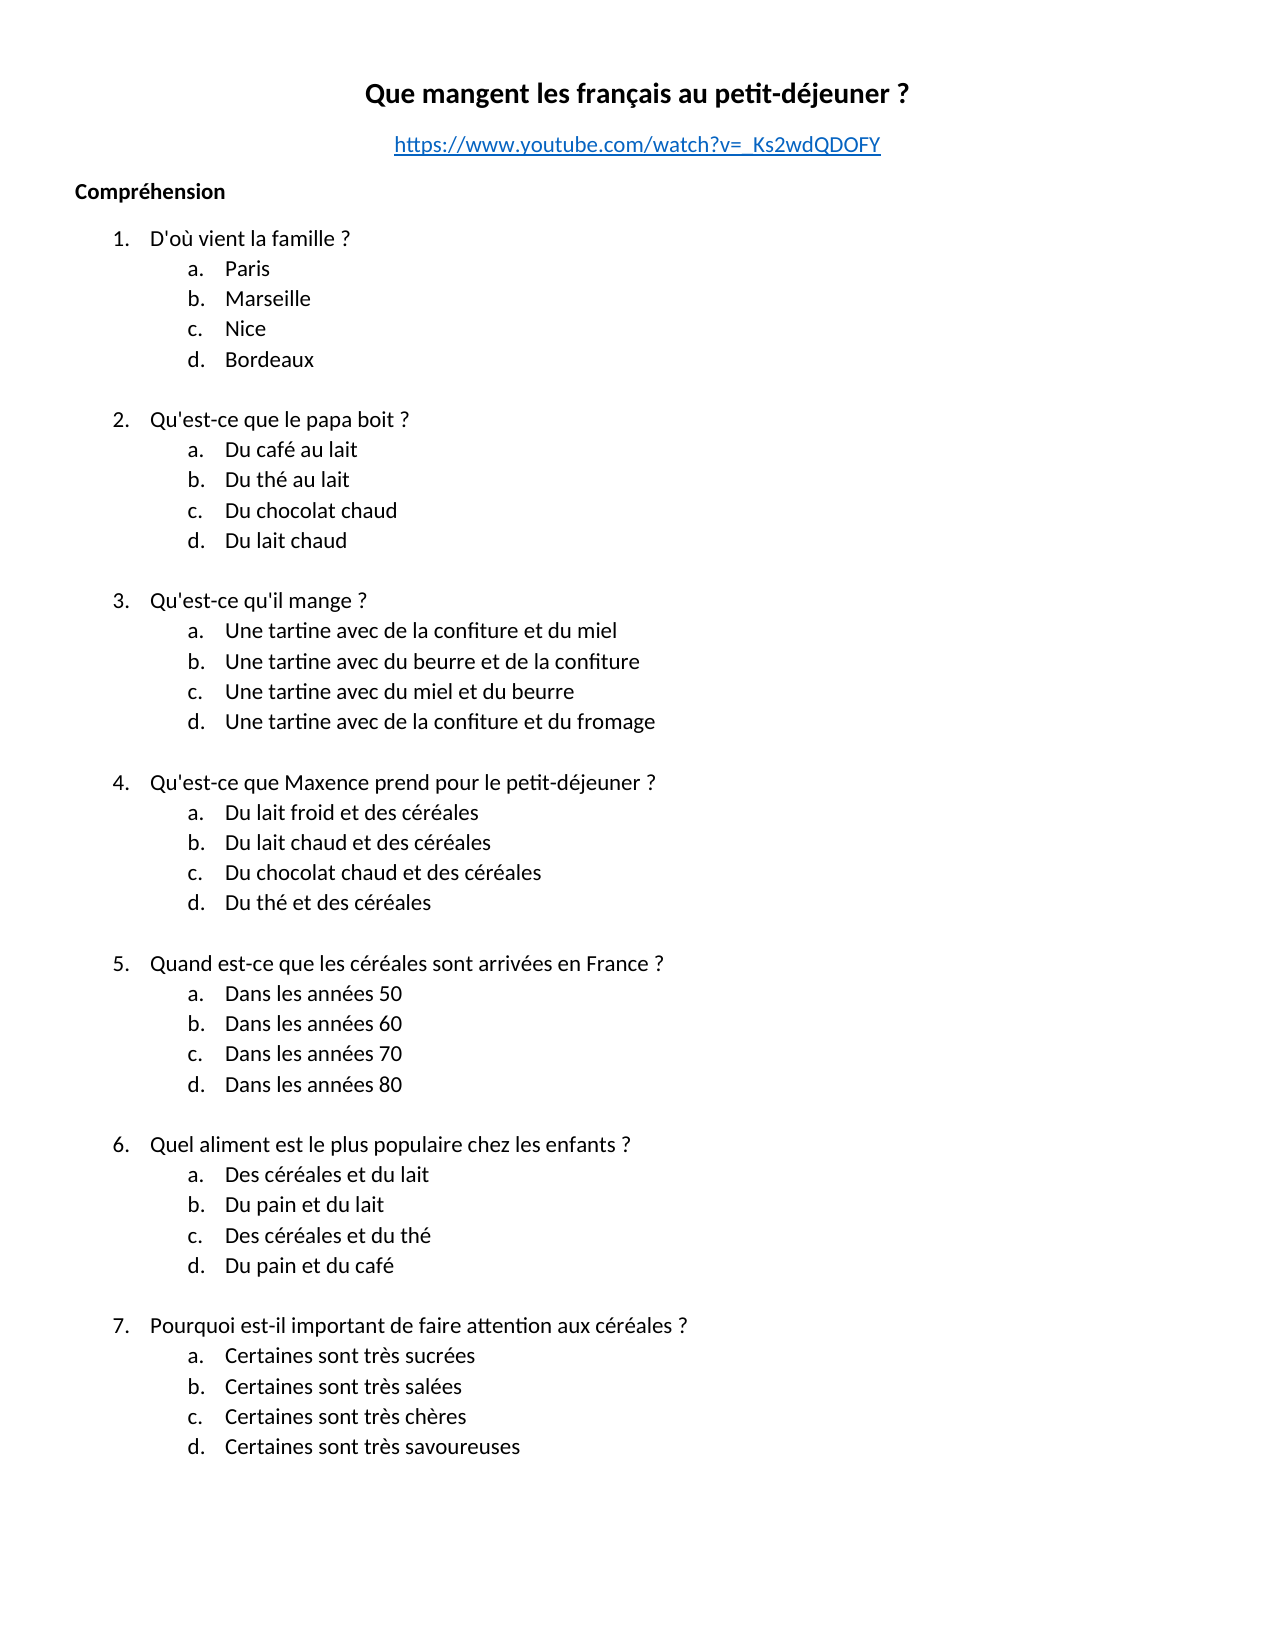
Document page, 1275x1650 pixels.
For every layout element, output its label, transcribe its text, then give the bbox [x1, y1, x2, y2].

list Certaines sont très chères [187, 1402, 1200, 1430]
list Du lait froid et des céréales [187, 798, 1200, 826]
list Qu'est-ce que Maxence prend pour le petit-déjeuner ? [112, 768, 1200, 796]
list Du café au lait [187, 435, 1200, 463]
list Quand est-ce que les céréales sont arrivées en France ? [112, 949, 1200, 977]
list Dans les années 50 [187, 979, 1200, 1007]
text Compréhension [75, 177, 1200, 205]
list Des céréales et du thé [187, 1221, 1200, 1249]
list Qu'est-ce qu'il mange ? [112, 586, 1200, 614]
list Des céréales et du lait [187, 1160, 1200, 1188]
list Marseille [187, 284, 1200, 312]
list Une tartine avec de la confiture et du fromage [187, 707, 1200, 735]
list Du thé au lait [187, 466, 1200, 493]
list Une tartine avec du miel et du beurre [187, 677, 1200, 705]
list Du chocolat chaud et des céréales [187, 858, 1200, 886]
list Une tartine avec du beurre et de la confiture [187, 647, 1200, 675]
list Bordeaux [187, 345, 1200, 373]
list Pourquoi est-il important de faire attention aux céréales ? [112, 1311, 1200, 1339]
text https://www.youtube.com/watch?v=_Ks2wdQDOFY [75, 130, 1200, 158]
list Du thé et des céréales [187, 888, 1200, 916]
list Nice [187, 314, 1200, 342]
list Certaines sont très sucrées [187, 1342, 1200, 1369]
list Du lait chaud [187, 526, 1200, 554]
list Du lait chaud et des céréales [187, 828, 1200, 856]
list Quel aliment est le plus populaire chez les enfants ? [112, 1130, 1200, 1158]
list Dans les années 80 [187, 1070, 1200, 1098]
list Certaines sont très savoureuses [187, 1432, 1200, 1460]
list Qu'est-ce que le papa boit ? [112, 405, 1200, 433]
list D'où​ vient la famille ? [112, 224, 1200, 252]
list Du chocolat chaud [187, 496, 1200, 524]
list Du pain et du lait [187, 1191, 1200, 1218]
list Une tartine avec de la confiture et du miel [187, 617, 1200, 644]
list Paris [187, 254, 1200, 282]
list Du pain et du café [187, 1251, 1200, 1279]
list Certaines sont très salées [187, 1372, 1200, 1400]
list Dans les années 70 [187, 1039, 1200, 1067]
list Dans les années 60 [187, 1009, 1200, 1037]
text Que mangent les français au petit-déjeuner ? [75, 75, 1200, 111]
